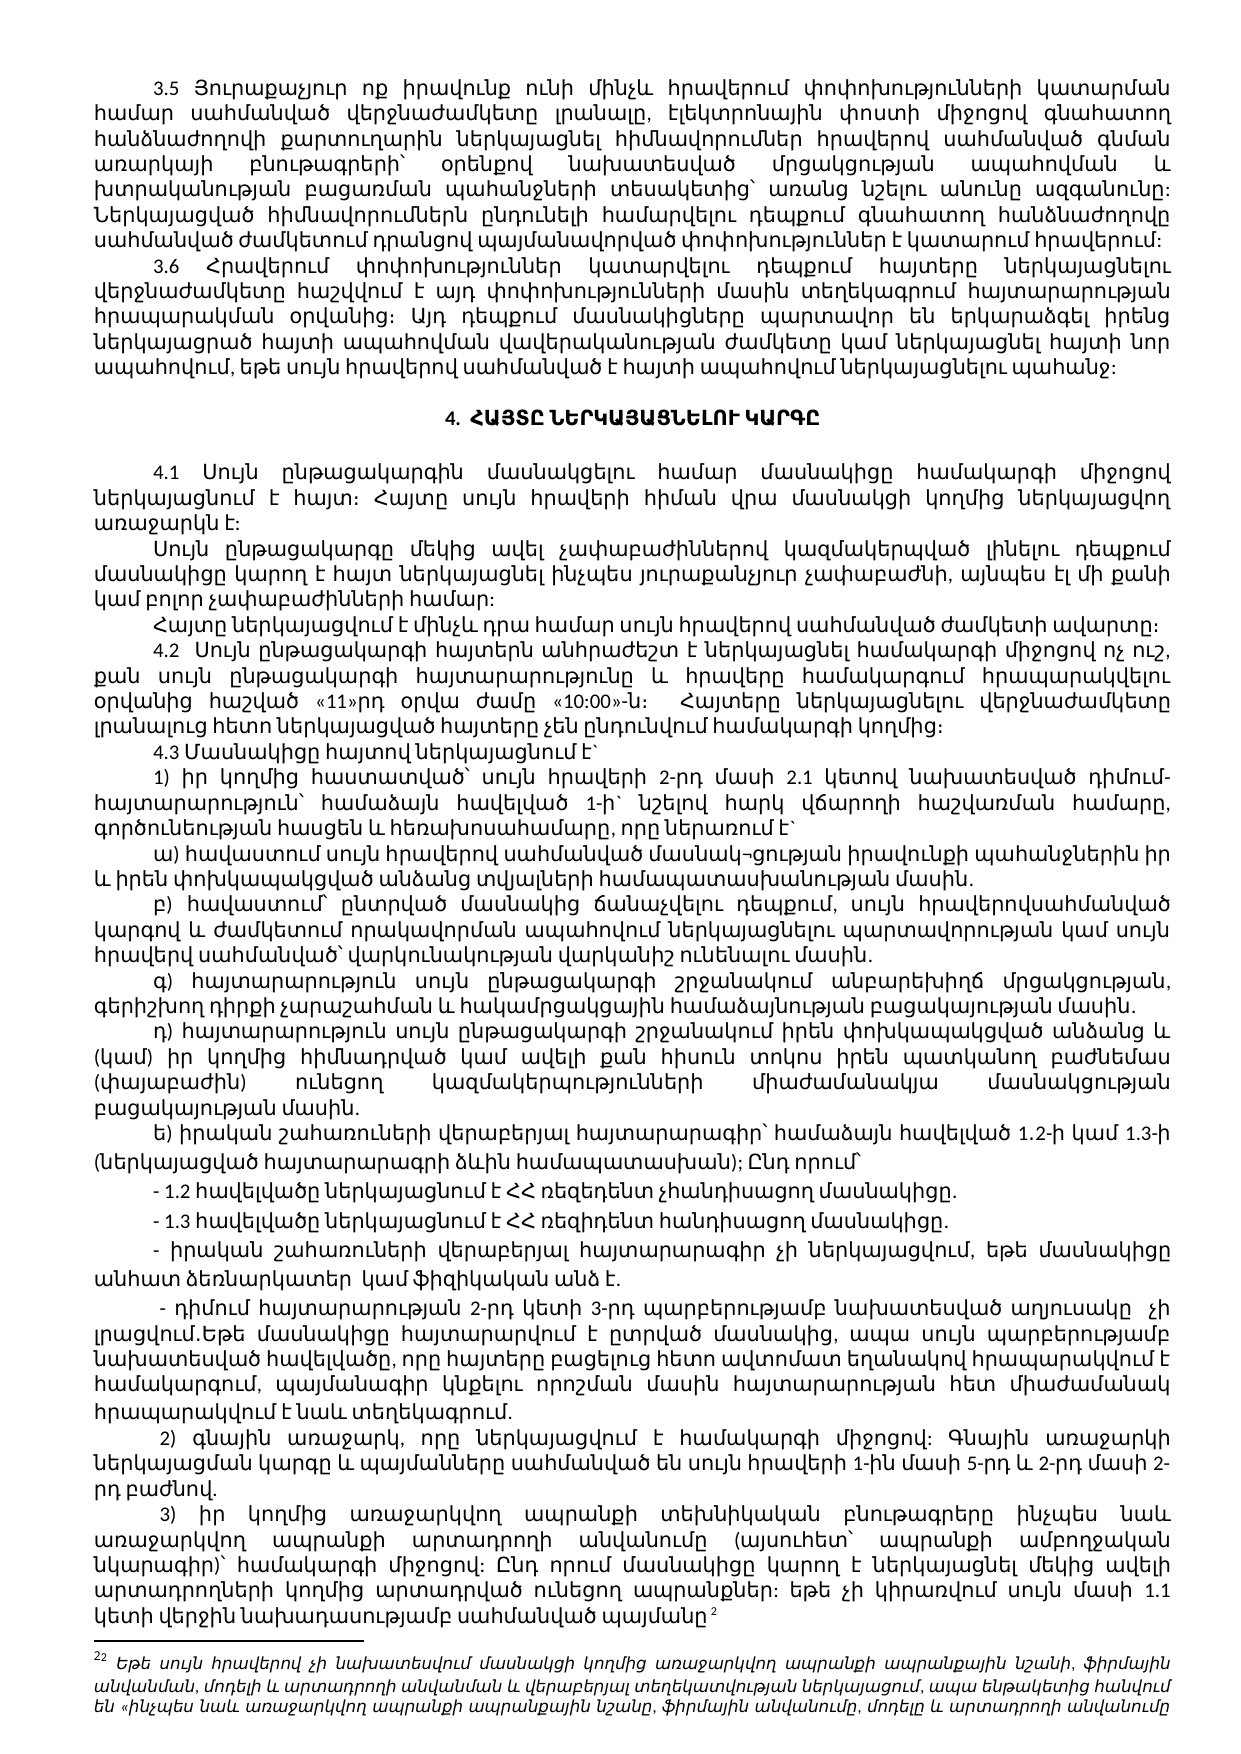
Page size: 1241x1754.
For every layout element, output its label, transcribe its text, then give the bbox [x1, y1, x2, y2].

text - դիմում հայտարարության 2-րդ կետի 3-րդ պարբերությամբ նախատեսված աղյուսակը չի լրացվում․Եթե մասնակիցը հայտարարվում է ըտրված մասնակից, ապա սույն պարբերությամբ նախատեսված հավելվածը, որը հայտերը բացելուց հետո ավտոմատ եղանակով հրապարակվում է համակարգում, պայմանագիր կնքելու որոշման մասին հայտարարության հետ միաժամանակ հրապարակվում է նաև տեղեկագրում. [94, 1295, 1171, 1425]
text 1) իր կողմից հաստատված՝ սույն հրավերի 2-րդ մասի 2.1 կետով նախատեսված դիմում-հայտարարություն՝ համաձայն հավելված 1-ի` նշելով հարկ վճարողի հաշվառման համարը, գործունեության հասցեն և հեռախոսահամարը, որը ներառում է` [94, 764, 1171, 841]
text դ) հայտարարություն սույն ընթացակարգի շրջանակում իրեն փոխկապակցված անձանց և (կամ) իր կողմից հիմնադրված կամ ավելի քան հիսուն տոկոս իրեն պատկանող բաժնեմաս (փայաբաժին) ունեցող կազմակերպությունների միաժամանակյա մասնակցության բացակայության մասին. [94, 1019, 1171, 1120]
text 2) գնային առաջարկ, որը ներկայացվում է համակարգի միջոցով: Գնային առաջարկի ներկայացման կարգը և պայմանները սահմանված են սույն հրավերի 1-ին մասի 5-րդ և 2-րդ մասի 2-րդ բաժնով. [94, 1425, 1171, 1501]
text 3.5 Յուրաքաչյուր ոք իրավունք ունի մինչև հրավերում փոփոխությունների կատարման համար սահմանված վերջնաժամկետը լրանալը, էլեկտրոնային փոստի միջոցով գնահատող հանձնաժողովի քարտուղարին ներկայացնել հիմնավորումներ հրավերով սահմանված գնման առարկայի բնութագրերի՝ օրենքով նախատեսված մրցակցության ապահովման և խտրականության բացառման պահանջների տեսակետից՝ առանց նշելու անունը ազգանունը: Ներկայացված հիմնավորումներն ընդունելի համարվելու դեպքում գնահատող հանձնաժողովը սահմանված ժամկետում դրանցով պայմանավորված փոփոխություններ է կատարում հրավերում: [94, 75, 1171, 253]
text - 1.2 հավելվածը ներկայացնում է ՀՀ ռեզեդենտ չհանդիսացող մասնակիցը. [94, 1179, 1171, 1204]
text 3.6 Հրավերում փոփոխություններ կատարվելու դեպքում հայտերը ներկայացնելու վերջնաժամկետը հաշվվում է այդ փոփոխությունների մասին տեղեկագրում հայտարարության հրապարակման օրվանից։ Այդ դեպքում մասնակիցները պարտավոր են երկարաձգել իրենց ներկայացրած հայտի ապահովման վավերականության ժամկետը կամ ներկայացնել հայտի նոր ապահովում, եթե սույն հրավերով սահմանված է հայտի ապահովում ներկայացնելու պահանջ: [94, 253, 1171, 380]
text ա) հավաստում սույն հրավերով սահմանված մասնակ¬ցության իրավունքի պահանջներին իր և իրեն փոխկապակցված անձանց տվյալների համապատասխանության մասին. [94, 841, 1171, 892]
text Հայտը ներկայացվում է մինչև դրա համար սույն հրավերով սահմանված ժամկետի ավարտը։ [94, 612, 1171, 637]
text 4. ՀԱՅՏԸ ՆԵՐԿԱՅԱՑՆԵԼՈՒ ԿԱՐԳԸ [94, 405, 1171, 431]
text 4.3 Մասնակիցը հայտով ներկայացնում է` [94, 739, 1171, 764]
text ե) իրական շահառուների վերաբերյալ հայտարարագիր՝ համաձայն հավելված 1․2-ի կամ 1.3-ի (ներկայացված հայտարարագրի ձևին համապատասխան); Ընդ որում՝ [94, 1120, 1171, 1175]
text - 1.3 հավելվածը ներկայացնում է ՀՀ ռեզիդենտ հանդիսացող մասնակիցը. [94, 1208, 1171, 1233]
text 4.1 Սույն ընթացակարգին մասնակցելու համար մասնակիցը համակարգի միջոցով ներկայացնում է հայտ։ Հայտը սույն հրավերի հիման վրա մասնակցի կողմից ներկայացվող առաջարկն է: [94, 459, 1171, 536]
text գ) հայտարարություն սույն ընթացակարգի շրջանակում անբարեխիղճ մրցակցության, գերիշխող դիրքի չարաշահման և հակամրցակցային համաձայնության բացակայության մասին. [94, 968, 1171, 1019]
text բ) հավաստում՝ ընտրված մասնակից ճանաչվելու դեպքում, սույն հրավերովսահմանված կարգով և ժամկետում որակավորման ապահովում ներկայացնելու պարտավորության կամ սույն հրավերվ սահմանված՝ վարկունակության վարկանիշ ունենալու մասին. [94, 892, 1171, 968]
text 3) իր կողմից առաջարկվող ապրանքի տեխնիկական բնութագրերը ինչպես նաև առաջարկվող ապրանքի արտադրողի անվանումը (այսուհետ՝ ապրանքի ամբողջական նկարագիր)՝ համակարգի միջոցով: Ընդ որում մասնակիցը կարող է ներկայացնել մեկից ավելի արտադրողների կողմից արտադրված ունեցող ապրանքներ: եթե չի կիրառվում սույն մասի 1.1 կետի վերջին նախադասությամբ սահմանված պայմանը 2 [94, 1501, 1171, 1628]
text 4.2 Սույն ընթացակարգի հայտերն անհրաժեշտ է ներկայացնել համակարգի միջոցով ոչ ուշ, քան սույն ընթացակարգի հայտարարությունը և հրավերը համակարգում հրապարակվելու օրվանից հաշված «11»րդ օրվա ժամը «10:00»-ն։ Հայտերը ներկայացնելու վերջնաժամկետը լրանալուց հետո ներկայացված հայտերը չեն ընդունվում համակարգի կողմից։ [94, 637, 1171, 739]
text Սույն ընթացակարգը մեկից ավել չափաբաժիններով կազմակերպված լինելու դեպքում մասնակիցը կարող է հայտ ներկայացնել ինչպես յուրաքանչյուր չափաբաժնի, այնպես էլ մի քանի կամ բոլոր չափաբաժինների համար: [94, 536, 1171, 612]
text - իրական շահառուների վերաբերյալ հայտարարագիր չի ներկայացվում, եթե մասնակիցը անհատ ձեռնարկատեր կամ ֆիզիկական անձ է. [94, 1237, 1171, 1292]
